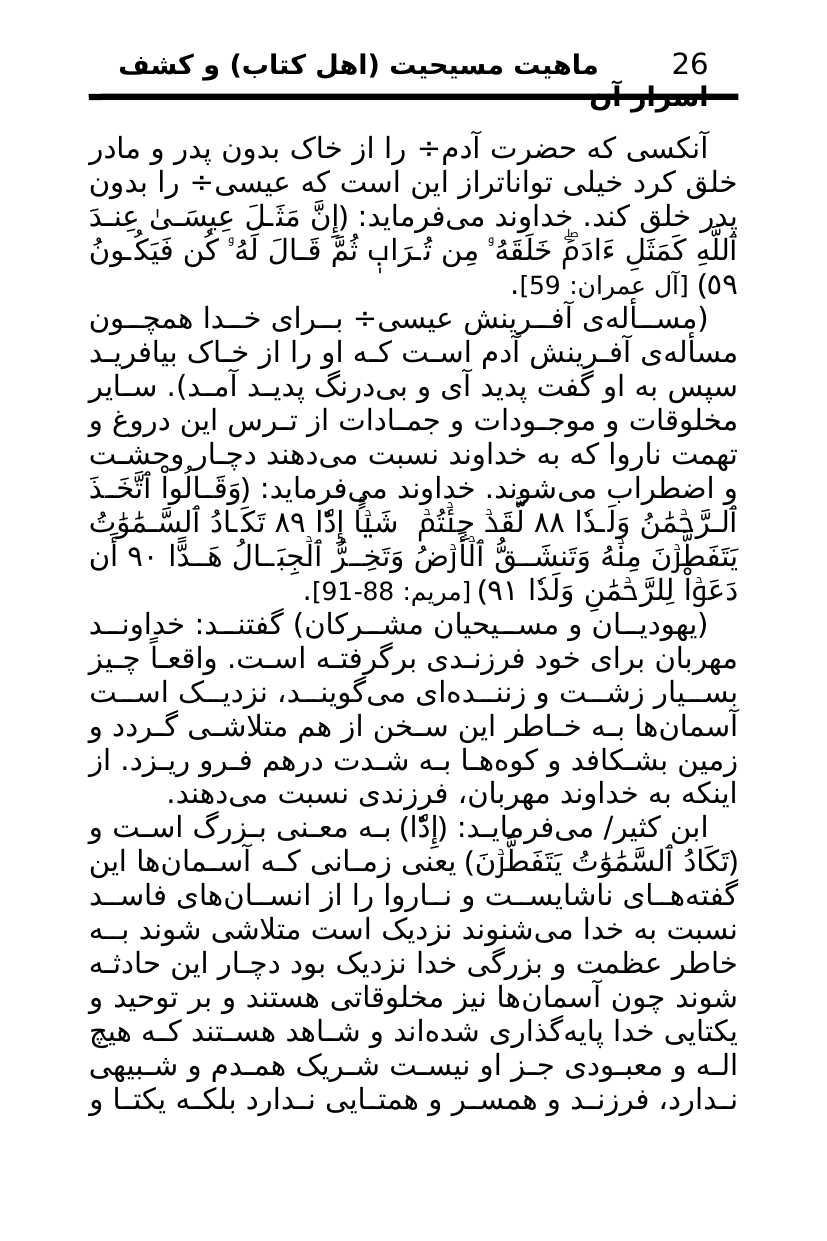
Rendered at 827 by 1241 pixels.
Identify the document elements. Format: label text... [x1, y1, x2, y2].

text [89, 811, 738, 1116]
text آنکسی که حضرت آدم÷ را از خاک بدون پدر و مادر خلق کرد خیلی تواناتراز این است که عیسی÷ را بدون پدر خلق کند. خداوند می‌فرماید: ﴿إِنَّ مَثَلَ عِيسَىٰ عِندَ ٱللَّهِ كَمَثَلِ ءَادَمَۖ خَلَقَهُۥ مِن تُرَابٖ ثُمَّ قَالَ لَهُۥ كُن فَيَكُونُ ٥٩﴾ [آل عمران: 59]. [89, 132, 738, 301]
text (مسأله‌ی آفرینش عیسی÷ برای خدا همچون مسأله‌ی آفرینش آدم است که او را از خاک بیافرید سپس به او گفت پدید آی و بی‌درنگ پدید آمد). سایر مخلوقات و موجودات و جمادات از ترس این دروغ و تهمت ناروا که به خداوند نسبت می‌دهند دچار وحشت و اضطراب می‌شوند. خداوند می‌فرماید: ﴿وَقَالُواْ ٱتَّخَذَ ٱلرَّحۡمَٰنُ وَلَدٗا ٨٨ لَّقَدۡ جِئۡتُمۡ شَيۡ‍ًٔا إِدّٗا ٨٩ تَكَادُ ٱلسَّمَٰوَٰتُ يَتَفَطَّرۡنَ مِنۡهُ وَتَنشَقُّ ٱلۡأَرۡضُ وَتَخِرُّ ٱلۡجِبَالُ هَدًّا ٩٠ أَن دَعَوۡاْ لِلرَّحۡمَٰنِ وَلَدٗا ٩١﴾ [مریم: 88-91]. [89, 301, 738, 607]
text (یهودیان و مسیحیان مشرکان) ‌گفتند: خداوند مهربان برای خود فرزندی برگرفته است. واقعاً چیز بسیار زشت و زننده‌ای می‌گویند، نزدیک است آسمان‌ها به خاطر این سخن از هم متلاشی گردد و زمین بشکافد و کوه‌ها به شدت درهم فرو ریزد. از اینکه به خداوند مهربان، فرزندی نسبت می‌دهند. [89, 607, 738, 811]
